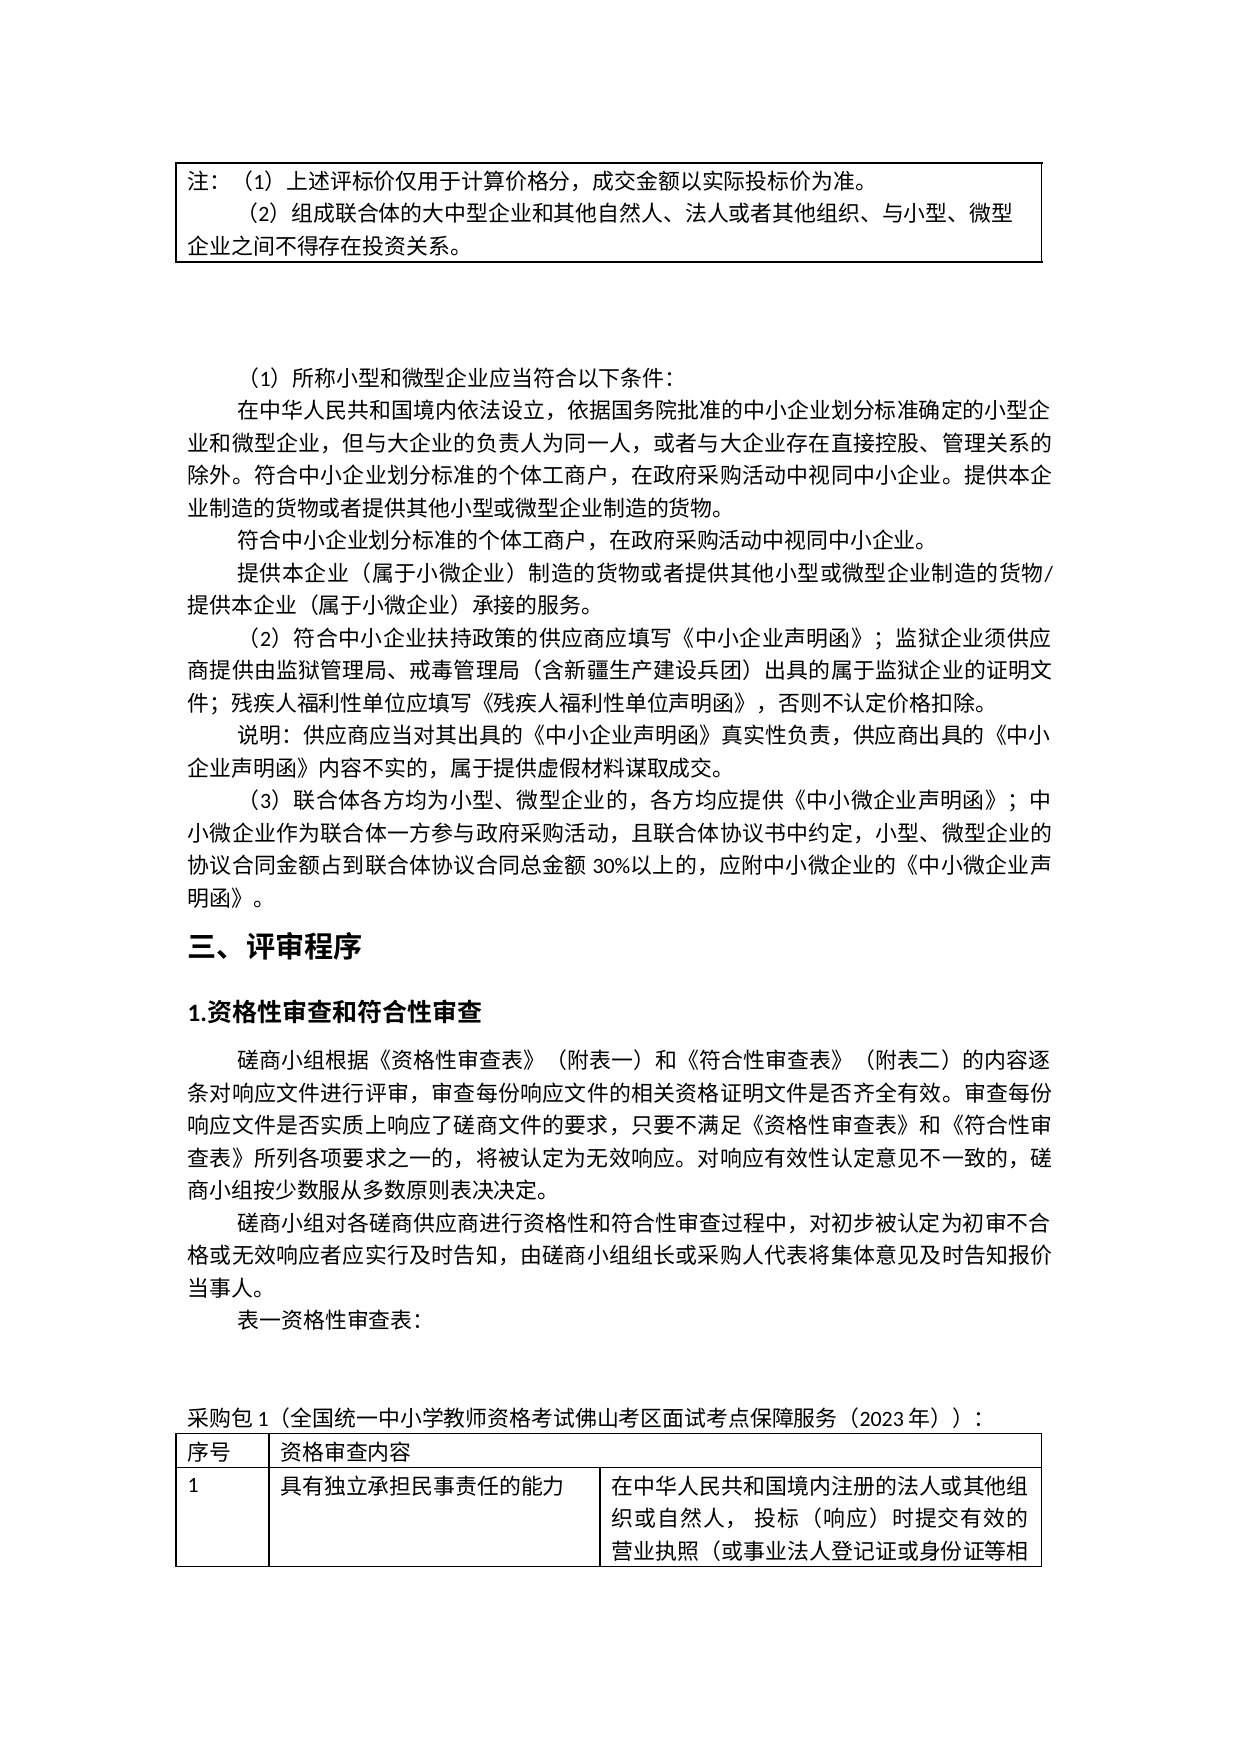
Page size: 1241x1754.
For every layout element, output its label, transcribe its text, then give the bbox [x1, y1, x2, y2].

text 表一资格性审查表： [187, 1303, 1053, 1335]
text （2）符合中小企业扶持政策的供应商应填写《中小企业声明函》；监狱企业须供应商提供由监狱管理局、戒毒管理局（含新疆生产建设兵团）出具的属于监狱企业的证明文件；残疾人福利性单位应填写《残疾人福利性单位声明函》，否则不认定价格扣除。 [187, 620, 1053, 718]
text 采购包1（全国统一中小学教师资格考试佛山考区面试考点保障服务（2023年））： [187, 1400, 1053, 1433]
table_header 资格审查内容 [270, 1434, 1041, 1467]
text （3）联合体各方均为小型、微型企业的，各方均应提供《中小微企业声明函》；中小微企业作为联合体一方参与政府采购活动，且联合体协议书中约定，小型、微型企业的协议合同金额占到联合体协议合同总金额30%以上的，应附中小微企业的《中小微企业声明函》。 [187, 783, 1053, 913]
text 三、评审程序 [187, 913, 1053, 978]
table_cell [601, 1468, 1041, 1566]
table_cell 1 [177, 1468, 268, 1566]
table_cell 注：（1）上述评标价仅用于计算价格分，成交金额以实际投标价为准。 （2）组成联合体的大中型企业和其他自然人、法人或者其他组织、与小型、微型企业之间不得存在投资关系。 [177, 164, 1041, 261]
table_header 序号 [177, 1434, 268, 1467]
text 1.资格性审查和符合性审查 [187, 978, 1053, 1043]
text 磋商小组根据《资格性审查表》（附表一）和《符合性审查表》（附表二）的内容逐条对响应文件进行评审，审查每份响应文件的相关资格证明文件是否齐全有效。审查每份响应文件是否实质上响应了磋商文件的要求，只要不满足《资格性审查表》和《符合性审查表》所列各项要求之一的，将被认定为无效响应。对响应有效性认定意见不一致的，磋商小组按少数服从多数原则表决决定。 [187, 1043, 1053, 1205]
text 在中华人民共和国境内依法设立，依据国务院批准的中小企业划分标准确定的小型企业和微型企业，但与大企业的负责人为同一人，或者与大企业存在直接控股、管理关系的除外。符合中小企业划分标准的个体工商户，在政府采购活动中视同中小企业。提供本企业制造的货物或者提供其他小型或微型企业制造的货物。 [187, 393, 1053, 523]
text 磋商小组对各磋商供应商进行资格性和符合性审查过程中，对初步被认定为初审不合格或无效响应者应实行及时告知，由磋商小组组长或采购人代表将集体意见及时告知报价当事人。 [187, 1205, 1053, 1303]
text 提供本企业（属于小微企业）制造的货物或者提供其他小型或微型企业制造的货物/提供本企业（属于小微企业）承接的服务。 [187, 555, 1053, 620]
text （1）所称小型和微型企业应当符合以下条件： [187, 360, 1053, 393]
text 说明：供应商应当对其出具的《中小企业声明函》真实性负责，供应商出具的《中小企业声明函》内容不实的，属于提供虚假材料谋取成交。 [187, 718, 1053, 783]
table_cell 具有独立承担民事责任的能力 [270, 1468, 599, 1566]
text 符合中小企业划分标准的个体工商户，在政府采购活动中视同中小企业。 [187, 523, 1053, 555]
